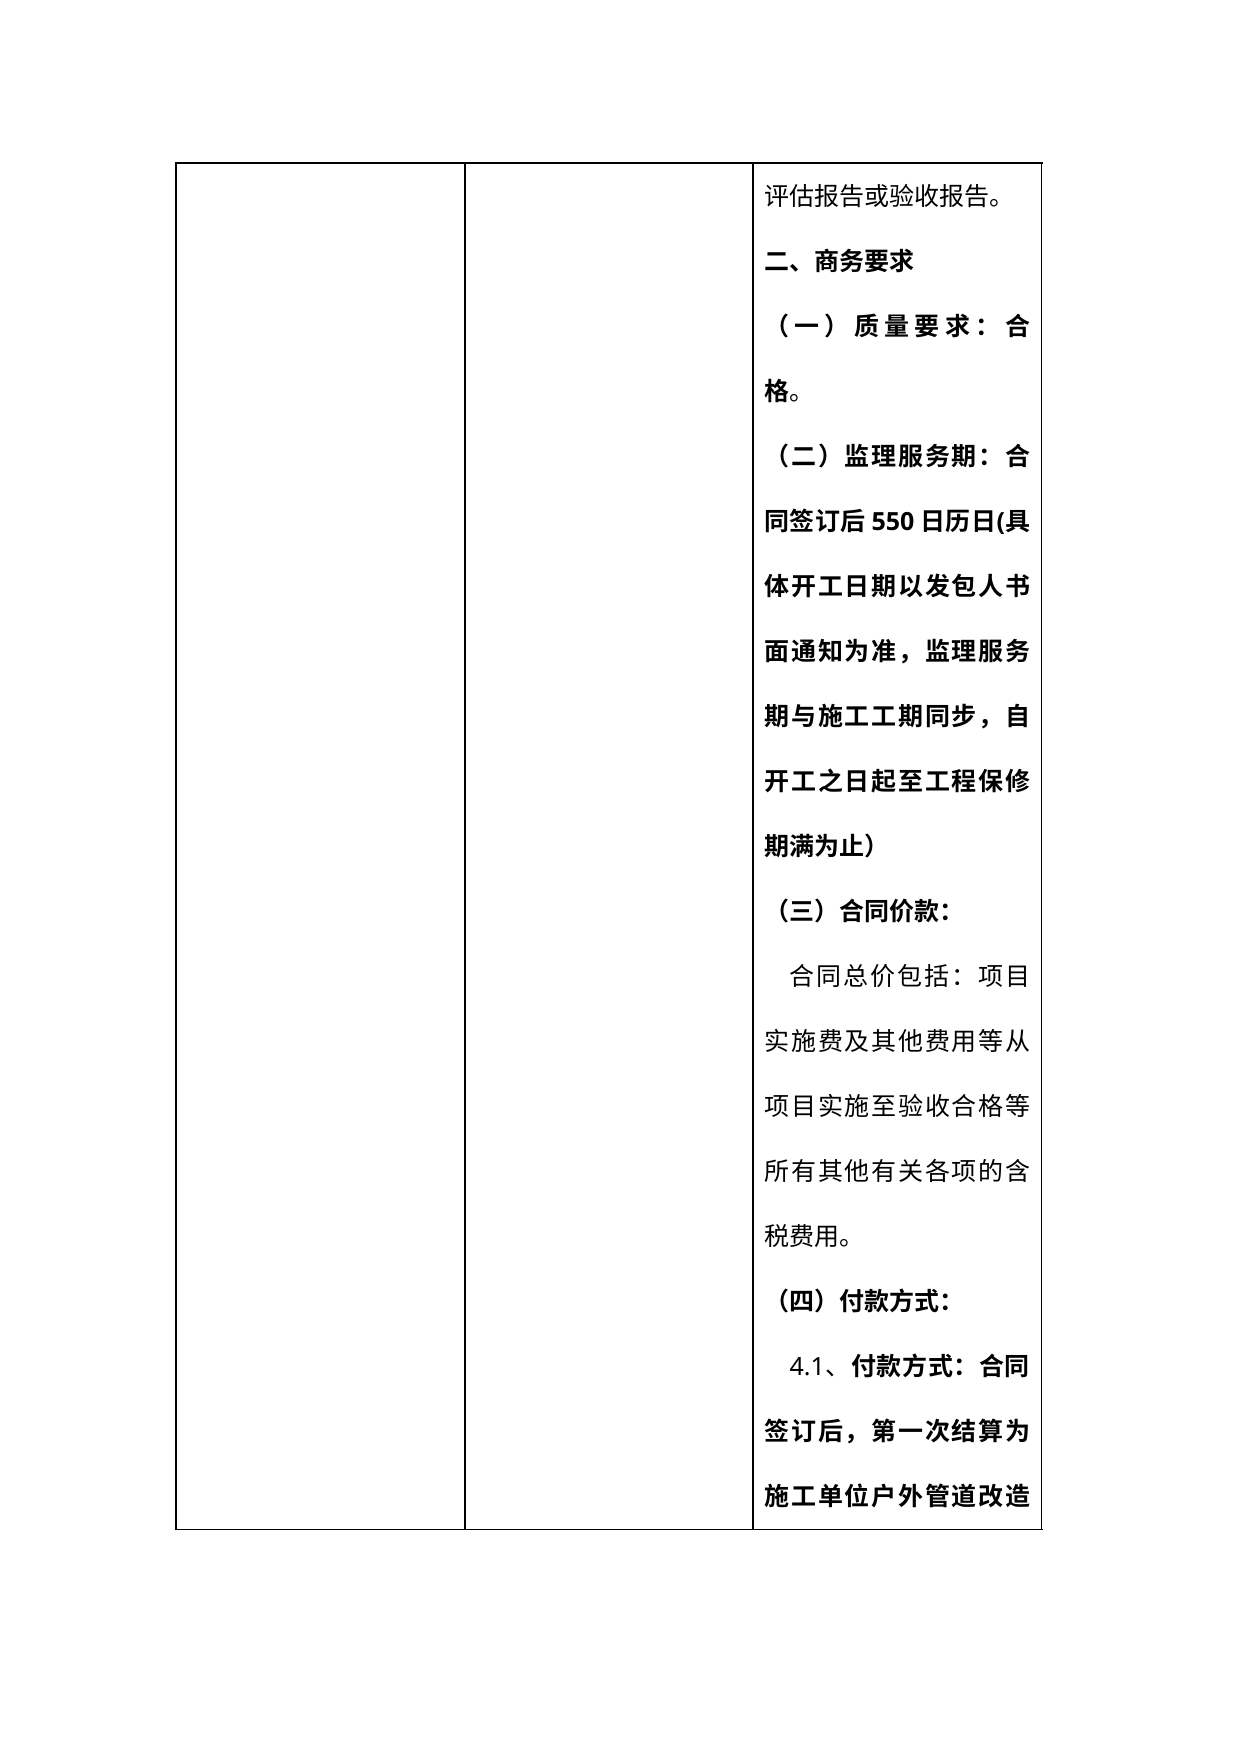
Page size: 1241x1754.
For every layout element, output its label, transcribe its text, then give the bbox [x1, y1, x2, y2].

table_cell 1 [466, 164, 752, 1528]
table_cell [177, 164, 464, 1528]
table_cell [754, 164, 1041, 1528]
